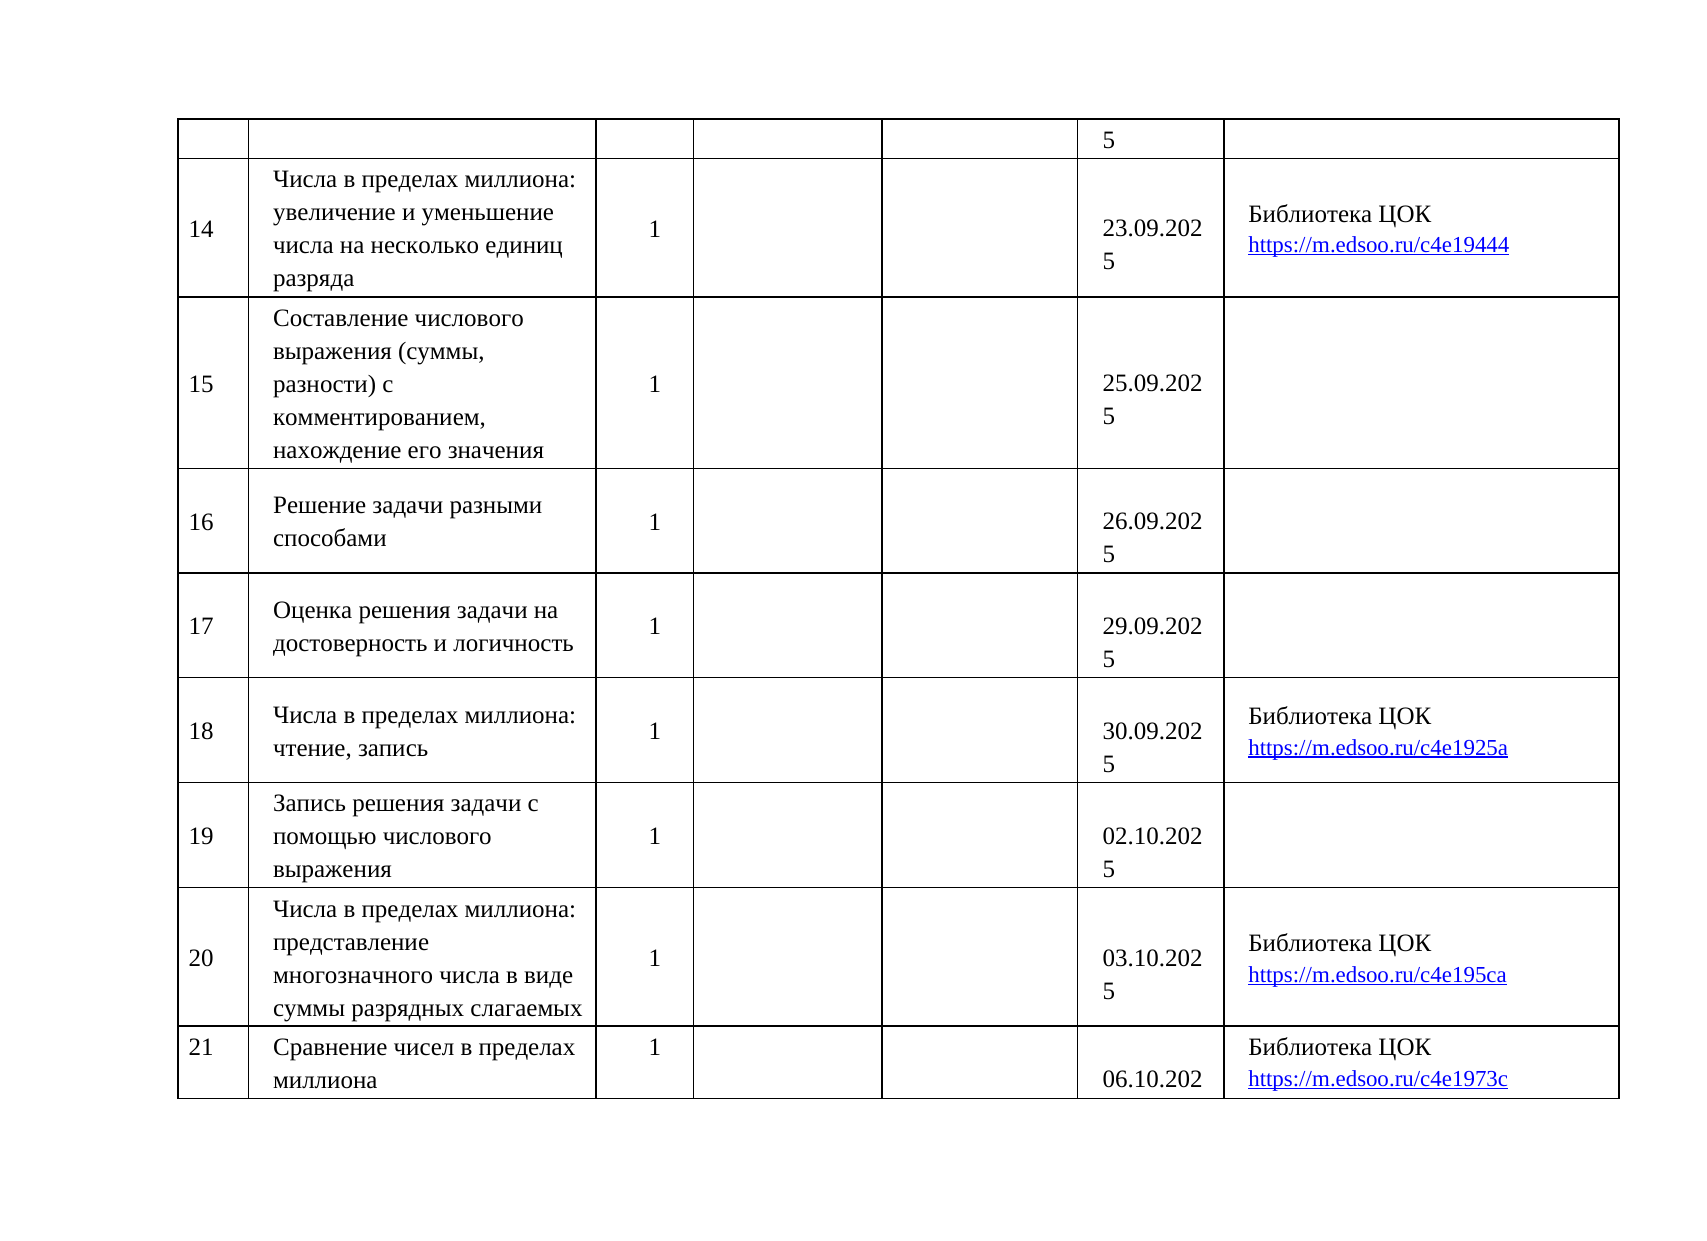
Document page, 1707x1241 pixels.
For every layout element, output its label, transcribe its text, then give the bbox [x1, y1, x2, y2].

table_cell 20 [179, 888, 248, 1025]
table_cell Составление числового выражения (суммы, разности) с комментированием, нахождение его значения [249, 298, 595, 467]
table_cell 1 [597, 1027, 693, 1098]
table_cell [1225, 574, 1618, 677]
table_cell 02.10.2025 [1078, 783, 1223, 887]
table_cell [694, 469, 881, 572]
table_cell [883, 888, 1077, 1025]
table_cell [883, 783, 1077, 887]
table_cell [883, 678, 1077, 781]
table_cell [694, 298, 881, 467]
table_cell 1 [597, 888, 693, 1025]
table_cell [694, 1027, 881, 1098]
table_cell 1 [597, 678, 693, 781]
table_cell Библиотека ЦОК https://m.edsoo.ru/c4e1925a [1225, 678, 1618, 781]
table_cell Решение задачи разными способами [249, 469, 595, 572]
table_cell 16 [179, 469, 248, 572]
table_cell 23.09.2025 [1078, 159, 1223, 296]
table_cell 18 [179, 678, 248, 781]
table_cell [694, 678, 881, 781]
table_cell Числа в пределах миллиона: увеличение и уменьшение числа на несколько единиц разряда [249, 159, 595, 296]
table_cell Числа в пределах миллиона: представление многозначного числа в виде суммы разрядных слагаемых [249, 888, 595, 1025]
table_cell [1225, 783, 1618, 887]
table_cell [883, 120, 1077, 157]
table_cell [883, 574, 1077, 677]
table_cell 25.09.2025 [1078, 298, 1223, 467]
table_cell Библиотека ЦОК https://m.edsoo.ru/c4e19444 [1225, 159, 1618, 296]
table_cell Оценка решения задачи на достоверность и логичность [249, 574, 595, 677]
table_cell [1225, 1027, 1618, 1098]
table_cell 21 [179, 1027, 248, 1098]
table_cell [883, 298, 1077, 467]
table_cell 06.10.2025 [1078, 1027, 1223, 1098]
table_cell 17 [179, 574, 248, 677]
table_cell 1 [597, 469, 693, 572]
table_cell [694, 783, 881, 887]
table_cell 15 [179, 298, 248, 467]
table_cell [1225, 298, 1618, 467]
table_cell 26.09.2025 [1078, 469, 1223, 572]
table_cell Числа в пределах миллиона: чтение, запись [249, 678, 595, 781]
table_cell Запись решения задачи с помощью числового выражения [249, 783, 595, 887]
table_cell 1 [597, 120, 693, 157]
table_cell Библиотека ЦОК https://m.edsoo.ru/c4e195ca [1225, 888, 1618, 1025]
table_cell [694, 159, 881, 296]
table_cell 1 [597, 298, 693, 467]
table_cell 14 [179, 159, 248, 296]
table_cell [694, 120, 881, 157]
table_cell [1225, 120, 1618, 157]
table_cell [883, 1027, 1077, 1098]
table_cell [883, 159, 1077, 296]
table_cell [1225, 469, 1618, 572]
table_cell 03.10.2025 [1078, 888, 1223, 1025]
table_cell 22.09.2025 [1078, 120, 1223, 157]
table_cell 13 [179, 120, 248, 157]
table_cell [249, 1027, 595, 1098]
table_cell 1 [597, 783, 693, 887]
table_cell 30.09.2025 [1078, 678, 1223, 781]
table_cell 1 [597, 159, 693, 296]
table_cell 29.09.2025 [1078, 574, 1223, 677]
table_cell [883, 469, 1077, 572]
table_cell [694, 888, 881, 1025]
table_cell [249, 120, 595, 157]
table_cell [694, 574, 881, 677]
table_cell 19 [179, 783, 248, 887]
table_cell 1 [597, 574, 693, 677]
